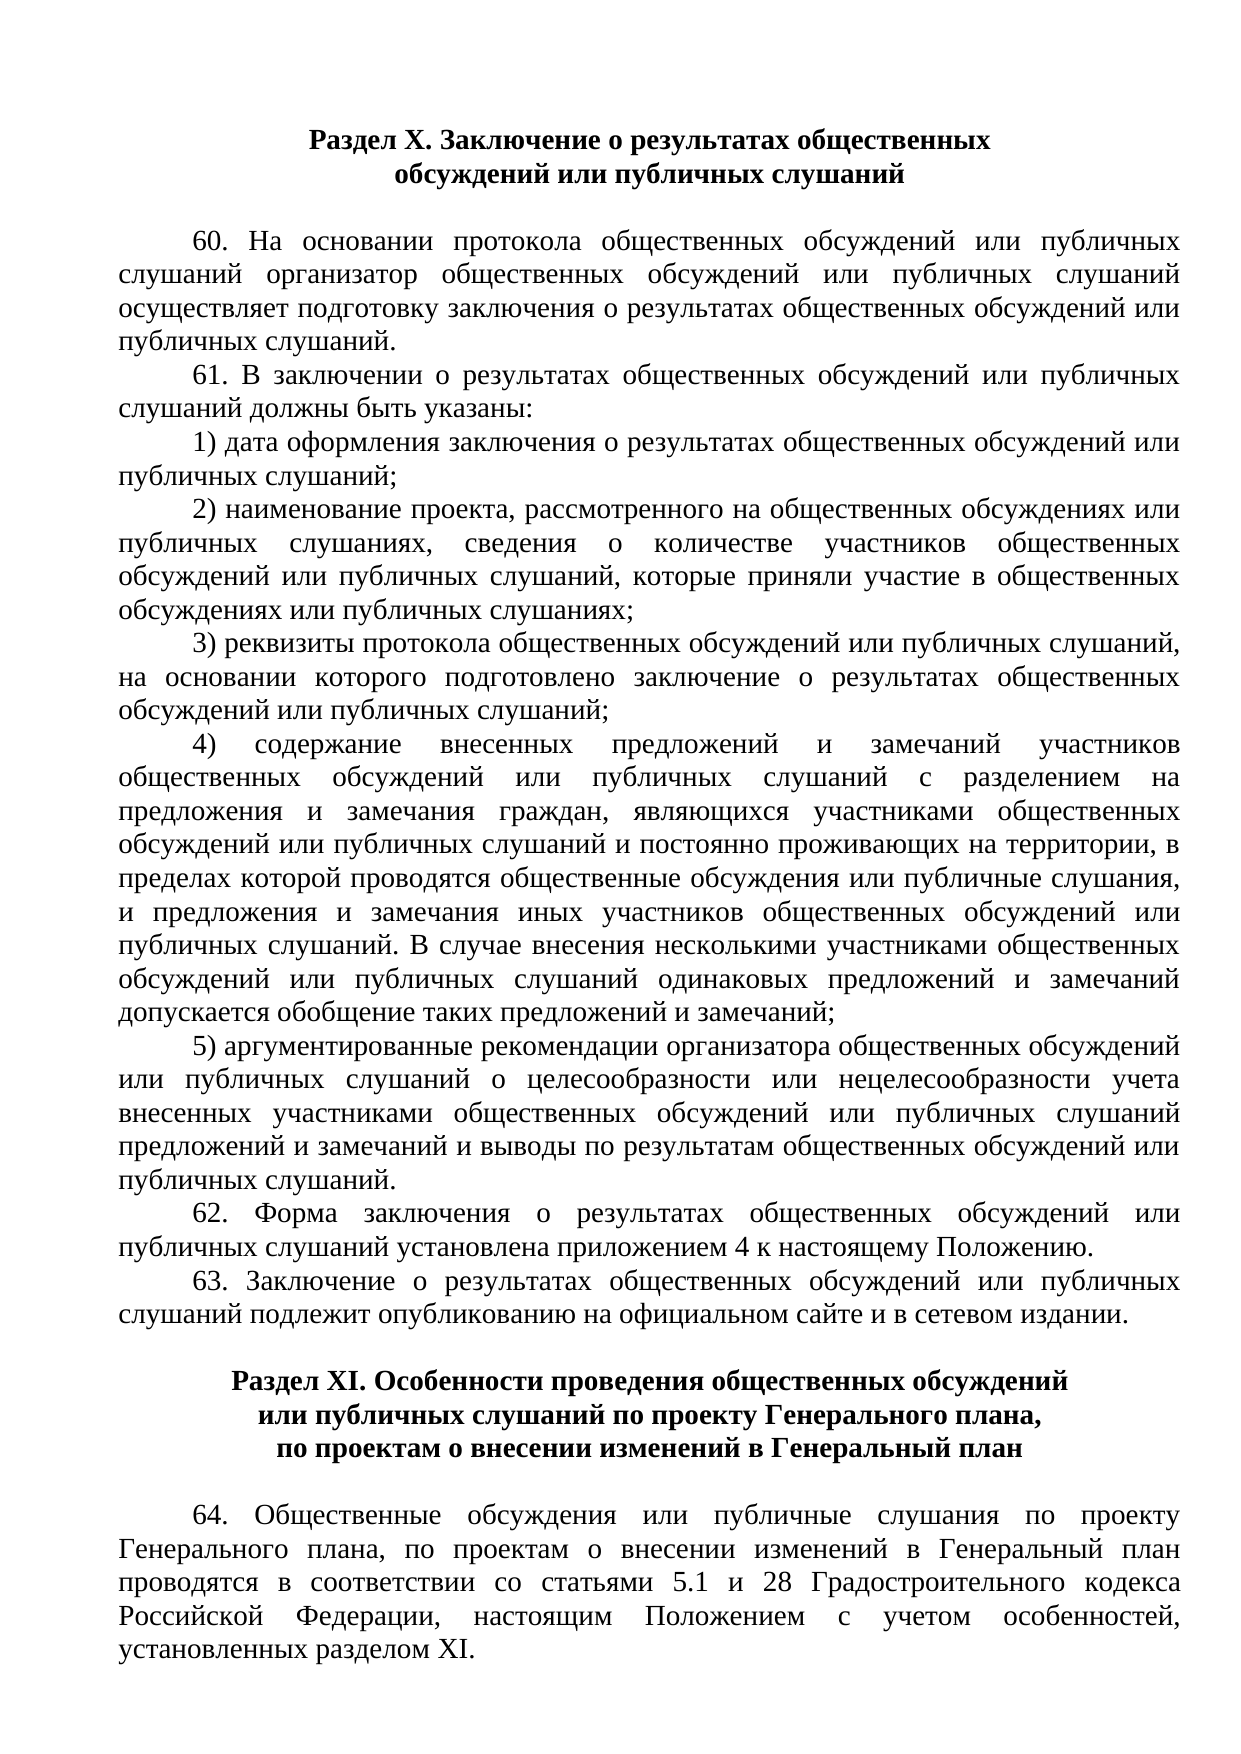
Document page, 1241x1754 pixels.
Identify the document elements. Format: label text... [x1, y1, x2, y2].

text 61. В заключении о результатах общественных обсуждений или публичных слушаний должны быть указаны: [118, 357, 1181, 424]
text по проектам о внесении изменений в Генеральный план [118, 1430, 1181, 1464]
text 2) наименование проекта, рассмотренного на общественных обсуждениях или публичных слушаниях, сведения о количестве участников общественных обсуждений или публичных слушаний, которые приняли участие в общественных обсуждениях или публичных слушаниях; [118, 491, 1181, 625]
text 4) содержание внесенных предложений и замечаний участников общественных обсуждений или публичных слушаний с разделением на предложения и замечания граждан, являющихся участниками общественных обсуждений или публичных слушаний и постоянно проживающих на территории, в пределах которой проводятся общественные обсуждения или публичные слушания, и предложения и замечания иных участников общественных обсуждений или публичных слушаний. В случае внесения несколькими участниками общественных обсуждений или публичных слушаний одинаковых предложений и замечаний допускается обобщение таких предложений и замечаний; [118, 726, 1181, 1028]
text Раздел XI. Особенности проведения общественных обсуждений [118, 1363, 1181, 1397]
text 63. Заключение о результатах общественных обсуждений или публичных слушаний подлежит опубликованию на официальном сайте и в сетевом издании. [118, 1263, 1181, 1330]
text 3) реквизиты протокола общественных обсуждений или публичных слушаний, на основании которого подготовлено заключение о результатах общественных обсуждений или публичных слушаний; [118, 625, 1181, 726]
text или публичных слушаний по проекту Генерального плана, [118, 1397, 1181, 1430]
text обсуждений или публичных слушаний [118, 156, 1181, 189]
text 62. Форма заключения о результатах общественных обсуждений или публичных слушаний установлена приложением 4 к настоящему Положению. [118, 1196, 1181, 1263]
text 60. На основании протокола общественных обсуждений или публичных слушаний организатор общественных обсуждений или публичных слушаний осуществляет подготовку заключения о результатах общественных обсуждений или публичных слушаний. [118, 223, 1181, 357]
text Раздел X. Заключение о результатах общественных [118, 122, 1181, 156]
text 64. Общественные обсуждения или публичные слушания по проекту Генерального плана, по проектам о внесении изменений в Генеральный план проводятся в соответствии со статьями 5.1 и 28 Градостроительного кодекса Российской Федерации, настоящим Положением с учетом особенностей, установленных разделом XI. [118, 1497, 1181, 1665]
text 5) аргументированные рекомендации организатора общественных обсуждений или публичных слушаний о целесообразности или нецелесообразности учета внесенных участниками общественных обсуждений или публичных слушаний предложений и замечаний и выводы по результатам общественных обсуждений или публичных слушаний. [118, 1028, 1181, 1196]
text 1) дата оформления заключения о результатах общественных обсуждений или публичных слушаний; [118, 424, 1181, 491]
